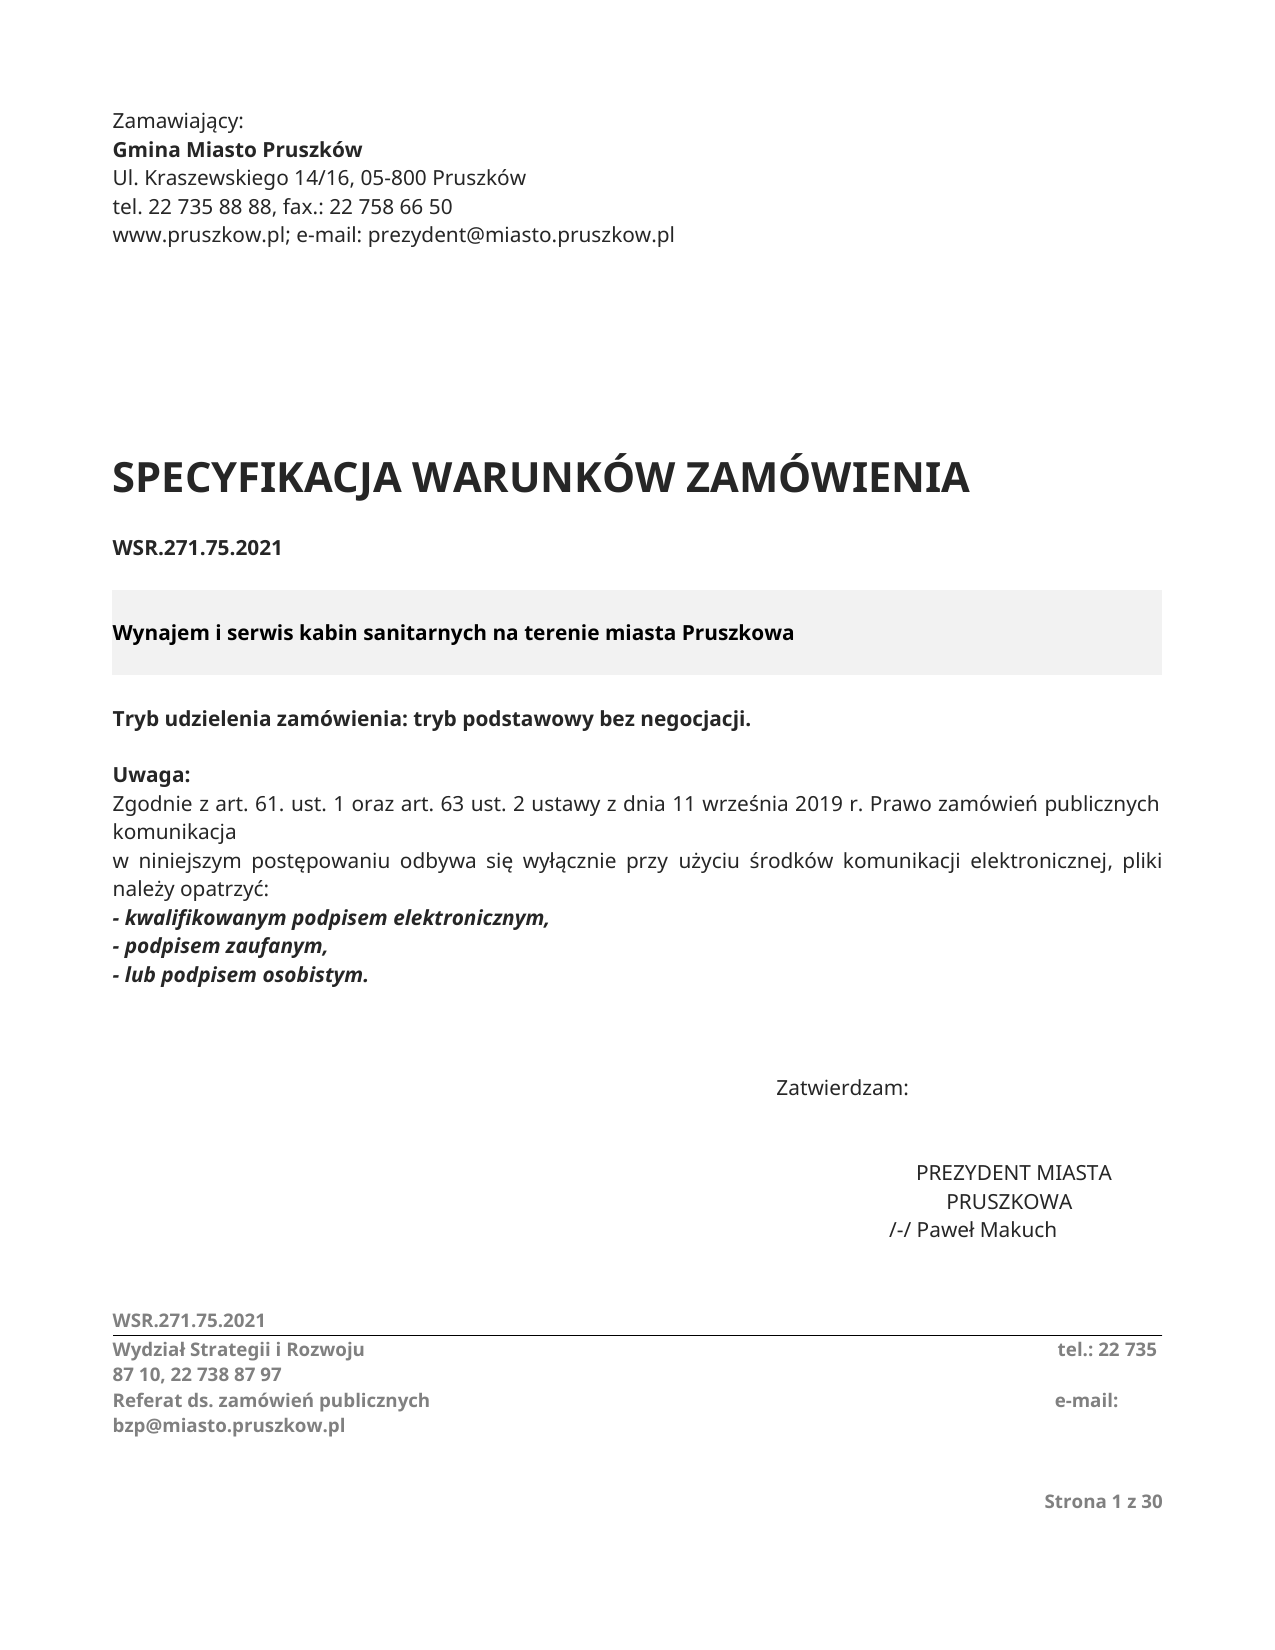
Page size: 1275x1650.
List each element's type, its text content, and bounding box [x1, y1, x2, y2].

text w niniejszym postępowaniu odbywa się wyłącznie przy użyciu środków komunikacji elektronicznej, pliki należy opatrzyć: [112, 846, 1162, 903]
text Tryb udzielenia zamówienia: tryb podstawowy bez negocjacji. [112, 704, 1162, 732]
text - lub podpisem osobistym. [112, 960, 1162, 988]
text Zamawiający: [112, 107, 1162, 135]
text PRUSZKOWA [112, 1187, 1162, 1215]
text Zgodnie z art. 61. ust. 1 oraz art. 63 ust. 2 ustawy z dnia 11 września 2019 r. Prawo zamówień publicznych komunikacja [112, 789, 1162, 846]
text tel. 22 735 88 88, fax.: 22 758 66 50 [112, 192, 1162, 220]
text - podpisem zaufanym, [112, 931, 1162, 960]
text /-/ Paweł Makuch [112, 1215, 1162, 1244]
text www.pruszkow.pl; e-mail: prezydent@miasto.pruszkow.pl [112, 220, 1162, 249]
text WSR.271.75.2021 [112, 533, 1162, 562]
text Zatwierdzam: [702, 1073, 1162, 1101]
text Gmina Miasto Pruszków [112, 135, 1162, 163]
text - kwalifikowanym podpisem elektronicznym, [112, 903, 1162, 931]
text PREZYDENT MIASTA [112, 1158, 1162, 1187]
text Ul. Kraszewskiego 14/16, 05-800 Pruszków [112, 163, 1162, 192]
text Uwaga: [112, 761, 1162, 789]
text Wynajem i serwis kabin sanitarnych na terenie miasta Pruszkowa [112, 618, 1162, 647]
text SPECYFIKACJA WARUNKÓW ZAMÓWIENIA [112, 448, 1162, 505]
